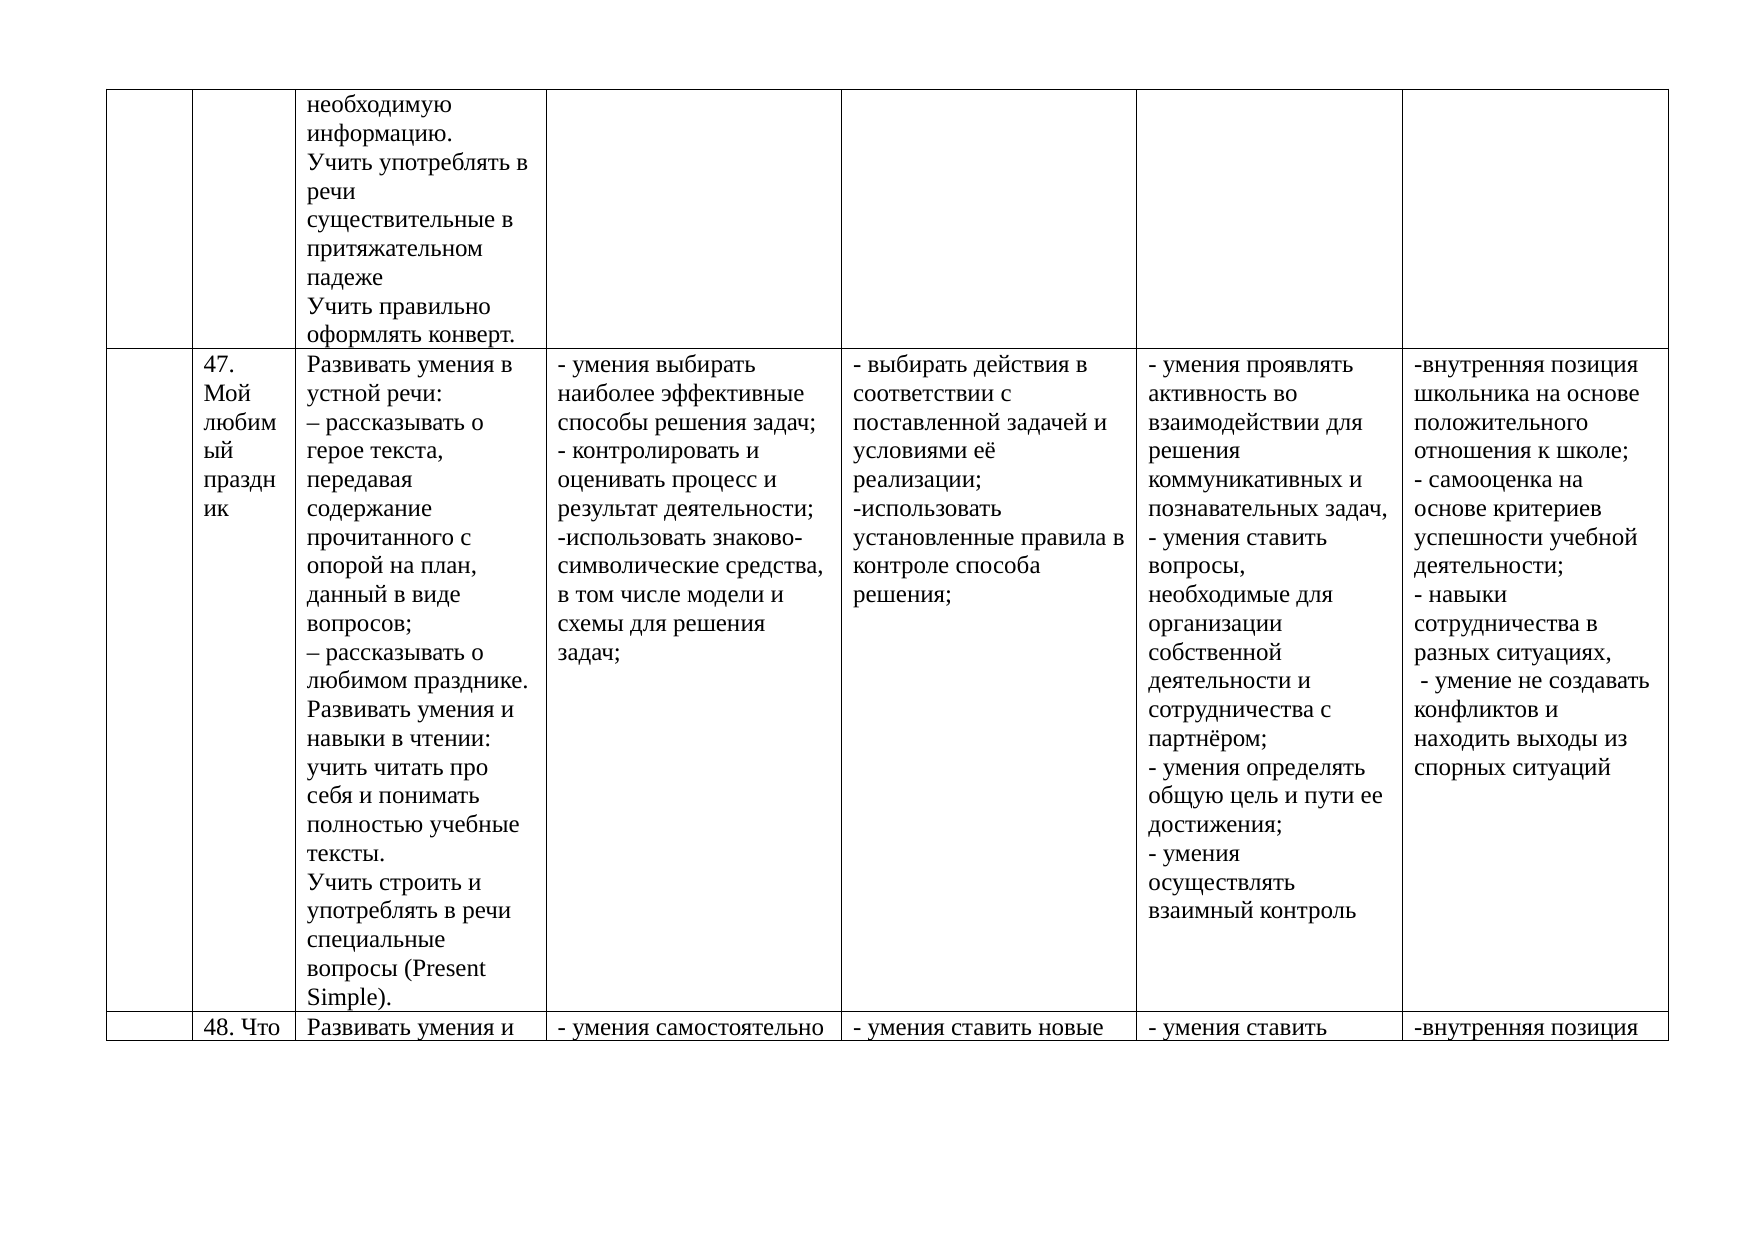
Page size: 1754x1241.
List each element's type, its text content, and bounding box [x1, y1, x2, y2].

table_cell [842, 1012, 1136, 1040]
table_cell [107, 1012, 192, 1040]
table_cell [1137, 1012, 1402, 1040]
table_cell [1403, 1012, 1668, 1040]
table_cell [547, 90, 841, 348]
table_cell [193, 90, 295, 348]
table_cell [547, 1012, 841, 1040]
table_cell Развивать умения в устной речи: – рассказывать о герое текста, передавая содержание прочитанного с опорой на план, данный в виде вопросов; – рассказывать о любимом празднике. Развивать умения и навыки в чтении: учить читать про себя и понимать полностью учебные тексты. Учить строить и употреблять в речи специальные вопросы (Present Simple). [296, 349, 546, 1011]
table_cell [842, 90, 1136, 348]
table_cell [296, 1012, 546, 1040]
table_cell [1403, 90, 1668, 348]
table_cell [193, 1012, 295, 1040]
table_cell - умения выбирать наиболее эффективные способы решения задач; - контролировать и оценивать процесс и результат деятельности; -использовать знаково-символические средства, в том числе модели и схемы для решения задач; [547, 349, 841, 1011]
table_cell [1137, 90, 1402, 348]
table_cell - умения проявлять активность во взаимодействии для решения коммуникативных и познавательных задач, - умения ставить вопросы, необходимые для организации собственной деятельности и сотрудничества с партнёром; - умения определять общую цель и пути ее достижения; - умения осуществлять взаимный контроль [1137, 349, 1402, 1011]
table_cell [296, 90, 546, 348]
table_cell -внутренняя позиция школьника на основе положительного отношения к школе; - самооценка на основе критериев успешности учебной деятельности; - навыки сотрудничества в разных ситуациях, - умение не создавать конфликтов и находить выходы из спорных ситуаций [1403, 349, 1668, 1011]
table_cell [107, 90, 192, 348]
table_cell 47. Мой любимый праздник [193, 349, 295, 1011]
table_cell [107, 349, 192, 1011]
table_cell - выбирать действия в соответствии с поставленной задачей и условиями её реализации; -использовать установленные правила в контроле способа решения; [842, 349, 1136, 1011]
